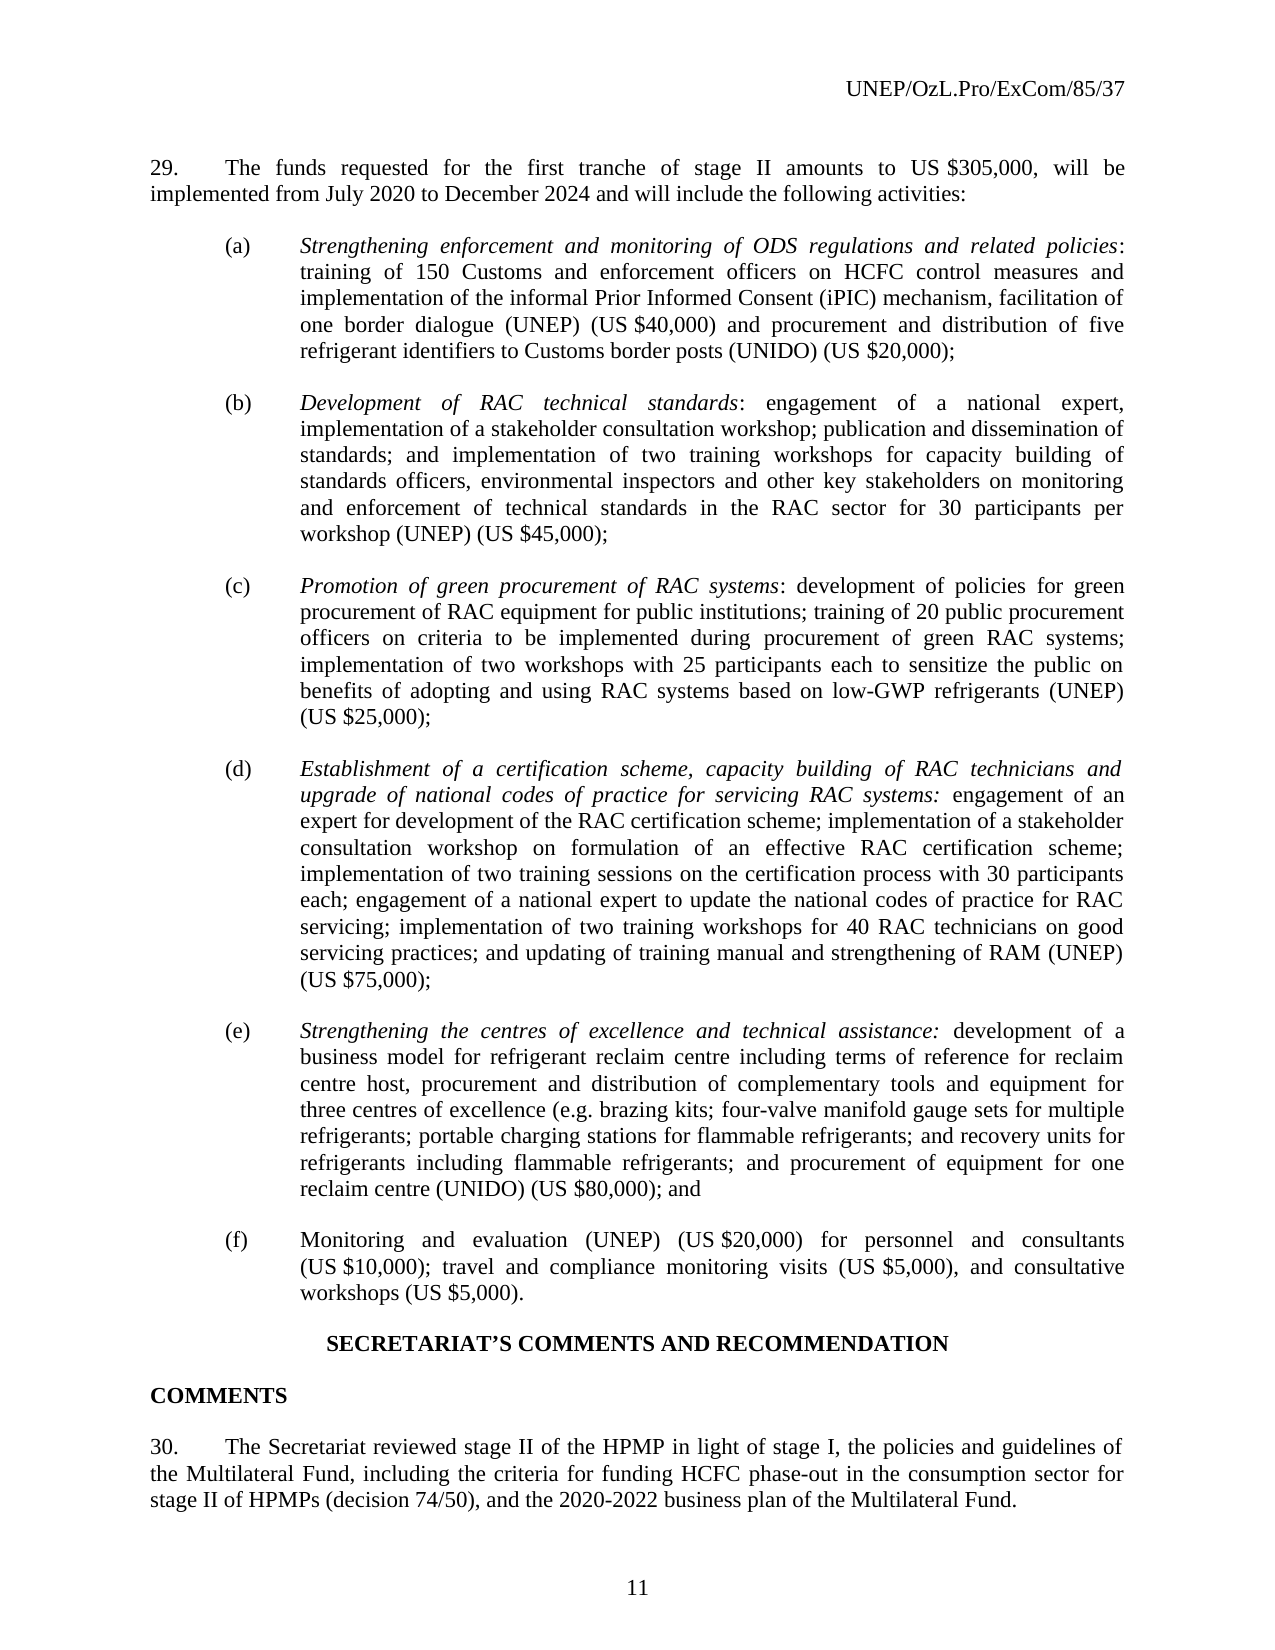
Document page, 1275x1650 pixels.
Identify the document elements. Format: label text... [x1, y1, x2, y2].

text COMMENTS [150, 1382, 1125, 1408]
subtitle The funds requested for the first tranche of stage II amounts to US $305,000, will be implemented from July 2020 to December 2024 and will include the following activities: [150, 154, 1125, 207]
subtitle Development of RAC technical standards: engagement of a national expert, implementation of a stakeholder consultation workshop; publication and dissemination of standards; and implementation of two training workshops for capacity building of standards officers, environmental inspectors and other key stakeholders on monitoring and enforcement of technical standards in the RAC sector for 30 participants per workshop (UNEP) (US $45,000); [225, 388, 1125, 547]
subtitle Promotion of green procurement of RAC systems: development of policies for green procurement of RAC equipment for public institutions; training of 20 public procurement officers on criteria to be implemented during procurement of green RAC systems; implementation of two workshops with 25 participants each to sensitize the public on benefits of adopting and using RAC systems based on low-GWP refrigerants (UNEP) (US $25,000); [225, 572, 1125, 730]
subtitle Monitoring and evaluation (UNEP) (US $20,000) for personnel and consultants (US $10,000); travel and compliance monitoring visits (US $5,000), and consultative workshops (US $5,000). [225, 1226, 1125, 1306]
subtitle Strengthening enforcement and monitoring of ODS regulations and related policies: training of 150 Customs and enforcement officers on HCFC control measures and implementation of the informal Prior Informed Consent (iPIC) mechanism, facilitation of one border dialogue (UNEP) (US $40,000) and procurement and distribution of five refrigerant identifiers to Customs border posts (UNIDO) (US $20,000); [225, 232, 1125, 363]
subtitle Strengthening the centres of excellence and technical assistance: development of a business model for refrigerant reclaim centre including terms of reference for reclaim centre host, procurement and distribution of complementary tools and equipment for three centres of excellence (e.g. brazing kits; four-valve manifold gauge sets for multiple refrigerants; portable charging stations for flammable refrigerants; and recovery units for refrigerants including flammable refrigerants; and procurement of equipment for one reclaim centre (UNIDO) (US $80,000); and [225, 1017, 1125, 1201]
subtitle Establishment of a certification scheme, capacity building of RAC technicians and upgrade of national codes of practice for servicing RAC systems: engagement of an expert for development of the RAC certification scheme; implementation of a stakeholder consultation workshop on formulation of an effective RAC certification scheme; implementation of two training sessions on the certification process with 30 participants each; engagement of a national expert to update the national codes of practice for RAC servicing; implementation of two training workshops for 40 RAC technicians on good servicing practices; and updating of training manual and strengthening of RAM (UNEP) (US $75,000); [225, 755, 1125, 992]
subtitle The Secretariat reviewed stage II of the HPMP in light of stage I, the policies and guidelines of the Multilateral Fund, including the criteria for funding HCFC phase-out in the consumption sector for stage II of HPMPs (decision 74/50), and the 2020-2022 business plan of the Multilateral Fund. [150, 1433, 1125, 1512]
text SECRETARIAT’S COMMENTS AND RECOMMENDATION [150, 1331, 1125, 1357]
